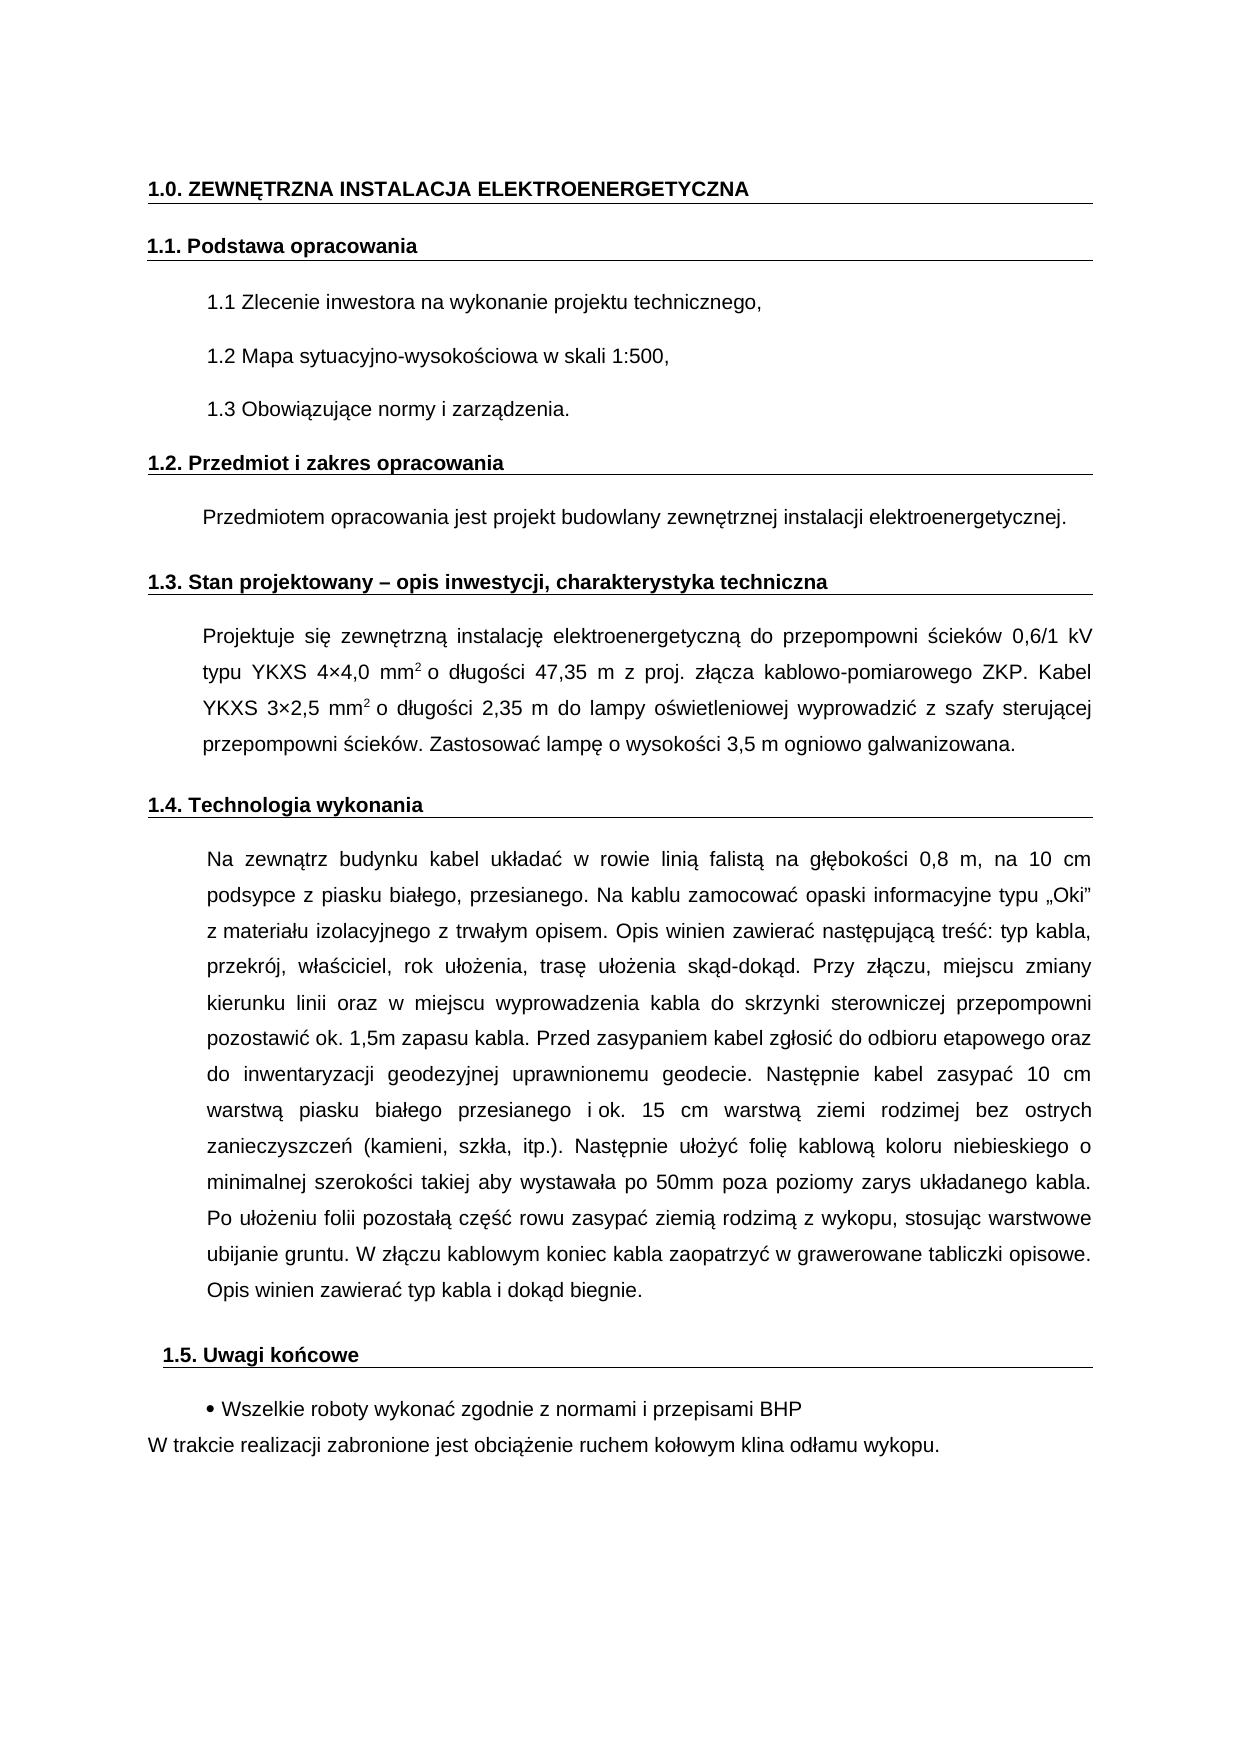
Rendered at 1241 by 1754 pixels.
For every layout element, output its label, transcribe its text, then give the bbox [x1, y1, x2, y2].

subtitle 1.3. Stan projektowany – opis inwestycji, charakterystyka techniczna [148, 570, 1093, 594]
subtitle 1.1. Podstawa opracowania [147, 234, 1093, 260]
list Wszelkie roboty wykonać zgodnie z normami i przepisami BHP [207, 1397, 1093, 1421]
subtitle 1.4. Technologia wykonania [148, 793, 1093, 817]
subtitle 1.0. ZEWNĘTRZNA INSTALACJA ELEKTROENERGETYCZNA [148, 177, 1093, 203]
text Projektuje się zewnętrzną instalację elektroenergetyczną do przepompowni ścieków 0,6/1 kV typu YKXS 4×4,0 mm2 o długości 47,35 m z proj. złącza kablowo-pomiarowego ZKP. Kabel YKXS 3×2,5 mm2 o długości 2,35 m do lampy oświetleniowej wyprowadzić z szafy sterującej przepompowni ścieków. Zastosować lampę o wysokości 3,5 m ogniowo galwanizowana. [202, 624, 1093, 756]
subtitle 1.3 Obowiązujące normy i zarządzenia. [207, 397, 1093, 421]
list Na zewnątrz budynku kabel układać w rowie linią falistą na głębokości 0,8 m, na 10 cm podsypce z piasku białego, przesianego. Na kablu zamocować opaski informacyjne typu „Oki” z materiału izolacyjnego z trwałym opisem. Opis winien zawierać następującą treść: typ kabla, przekrój, właściciel, rok ułożenia, trasę ułożenia skąd-dokąd. Przy złączu, miejscu zmiany kierunku linii oraz w miejscu wyprowadzenia kabla do skrzynki sterowniczej przepompowni pozostawić ok. 1,5m zapasu kabla. Przed zasypaniem kabel zgłosić do odbioru etapowego oraz do inwentaryzacji geodezyjnej uprawnionemu geodecie. Następnie kabel zasypać 10 cm warstwą piasku białego przesianego i ok. 15 cm warstwą ziemi rodzimej bez ostrych zanieczyszczeń (kamieni, szkła, itp.). Następnie ułożyć folię kablową koloru niebieskiego o minimalnej szerokości takiej aby wystawała po 50mm poza poziomy zarys układanego kabla. Po ułożeniu folii pozostałą część rowu zasypać ziemią rodzimą z wykopu, stosując warstwowe ubijanie gruntu. W złączu kablowym koniec kabla zaopatrzyć w grawerowane tabliczki opisowe. Opis winien zawierać typ kabla i dokąd biegnie. [207, 847, 1093, 1302]
subtitle 1.2 Mapa sytuacyjno-wysokościowa w skali 1:500, [207, 344, 1093, 368]
text W trakcie realizacji zabronione jest obciążenie ruchem kołowym klina odłamu wykopu. [148, 1433, 1093, 1457]
subtitle 1.2. Przedmiot i zakres opracowania [148, 451, 1093, 474]
subtitle 1.5. Uwagi końcowe [162, 1343, 1093, 1368]
subtitle 1.1 Zlecenie inwestora na wykonanie projektu technicznego, [207, 290, 1093, 314]
text Przedmiotem opracowania jest projekt budowlany zewnętrznej instalacji elektroenergetycznej. [202, 504, 1093, 528]
